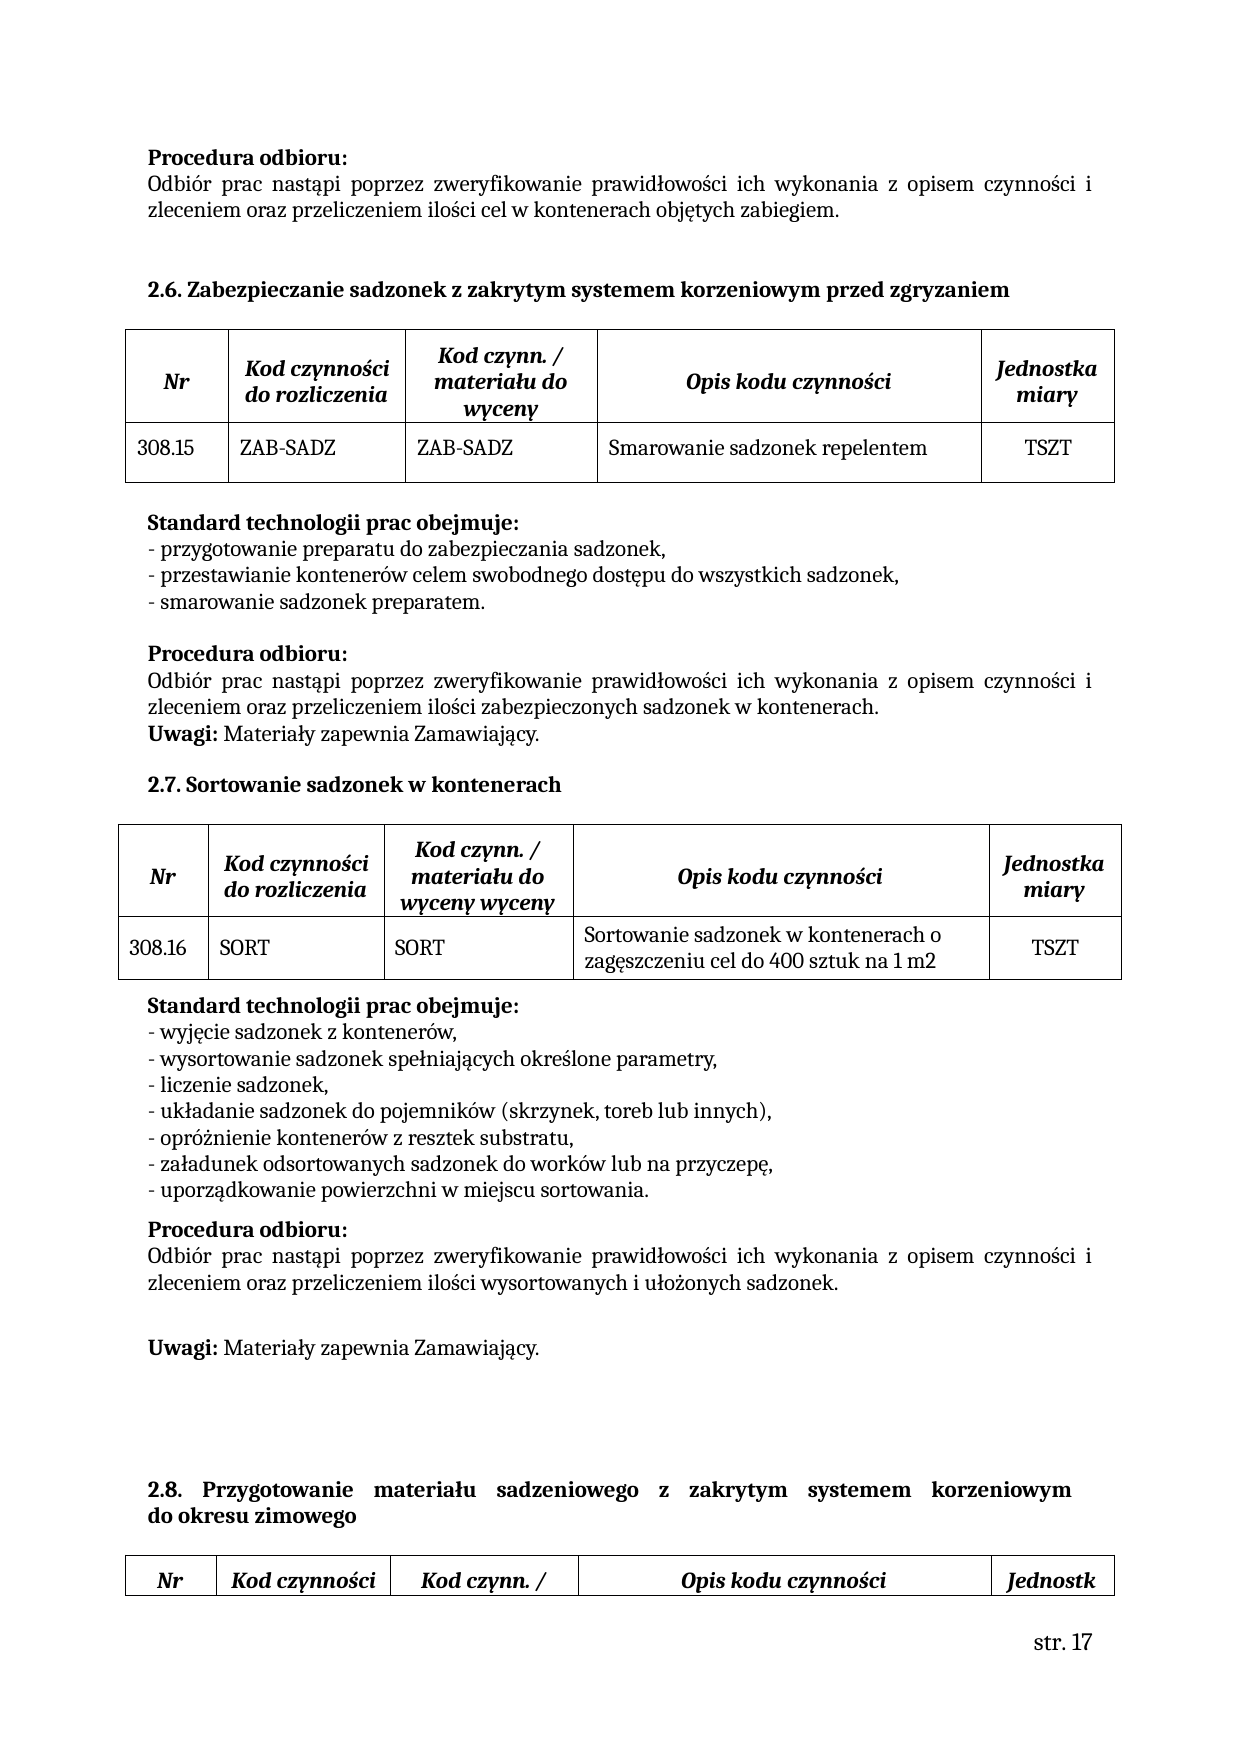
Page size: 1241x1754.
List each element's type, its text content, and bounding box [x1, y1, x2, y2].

table_header Opis kodu czynności [598, 330, 981, 422]
table_cell SORT [209, 917, 384, 979]
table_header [391, 1556, 578, 1594]
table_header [217, 1556, 390, 1594]
text Odbiór prac nastąpi poprzez zweryfikowanie prawidłowości ich wykonania z opisem czynności i zleceniem oraz przeliczeniem ilości cel w kontenerach objętych zabiegiem. [148, 171, 1093, 224]
text - opróżnienie kontenerów z resztek substratu, [148, 1124, 1093, 1151]
text - załadunek odsortowanych sadzonek do worków lub na przyczepę, [148, 1151, 1093, 1177]
table_cell 308.16 [119, 917, 208, 979]
text Uwagi: Materiały zapewnia Zamawiający. [148, 720, 1093, 747]
table_header Nr [126, 1556, 216, 1594]
table_header Opis kodu czynności [579, 1556, 991, 1594]
table_cell ZAB-SADZ [406, 423, 597, 482]
text Odbiór prac nastąpi poprzez zweryfikowanie prawidłowości ich wykonania z opisem czynności i zleceniem oraz przeliczeniem ilości zabezpieczonych sadzonek w kontenerach. [148, 668, 1093, 720]
table_cell ZAB-SADZ [229, 423, 405, 482]
text Procedura odbioru: [148, 144, 1093, 171]
text Odbiór prac nastąpi poprzez zweryfikowanie prawidłowości ich wykonania z opisem czynności i zleceniem oraz przeliczeniem ilości wysortowanych i ułożonych sadzonek. [148, 1243, 1093, 1296]
table_header Jednostka miary [990, 825, 1121, 916]
table_header Nr [126, 330, 228, 422]
table_header Kod czynn. / materiału do wyceny [406, 330, 597, 422]
table_header Nr [119, 825, 208, 916]
table_header Opis kodu czynności [574, 825, 989, 916]
text Standard technologii prac obejmuje: [148, 509, 1093, 536]
text Standard technologii prac obejmuje: [148, 993, 1093, 1019]
table_header Kod czynności do rozliczenia [229, 330, 405, 422]
text 2.7. Sortowanie sadzonek w kontenerach [148, 772, 1093, 799]
text - przestawianie kontenerów celem swobodnego dostępu do wszystkich sadzonek, [148, 562, 1093, 588]
text - smarowanie sadzonek preparatem. [148, 588, 1093, 615]
table_cell Sortowanie sadzonek w kontenerach o zagęszczeniu cel do 400 sztuk na 1 m2 [574, 917, 989, 979]
table_cell Smarowanie sadzonek repelentem [598, 423, 981, 482]
table_cell TSZT [982, 423, 1114, 482]
text - układanie sadzonek do pojemników (skrzynek, toreb lub innych), [148, 1098, 1093, 1124]
text 2.8. Przygotowanie materiału sadzeniowego z zakrytym systemem korzeniowym do okresu zimowego [148, 1477, 1093, 1529]
text 2.6. Zabezpieczanie sadzonek z zakrytym systemem korzeniowym przed zgryzaniem [148, 276, 1093, 303]
text - uporządkowanie powierzchni w miejscu sortowania. [148, 1177, 1093, 1204]
table_header Jednostka miary [982, 330, 1114, 422]
text - wysortowanie sadzonek spełniających określone parametry, [148, 1046, 1093, 1072]
text - wyjęcie sadzonek z kontenerów, [148, 1019, 1093, 1046]
table_cell 308.15 [126, 423, 228, 482]
text Procedura odbioru: [148, 641, 1093, 668]
text - liczenie sadzonek, [148, 1072, 1093, 1098]
text - przygotowanie preparatu do zabezpieczania sadzonek, [148, 536, 1093, 562]
text Uwagi: Materiały zapewnia Zamawiający. [148, 1335, 1093, 1361]
table_header Jednostka miary [992, 1556, 1114, 1594]
table_header Kod czynn. / materiału do wyceny wyceny [385, 825, 573, 916]
text Procedura odbioru: [148, 1217, 1093, 1243]
table_cell TSZT [990, 917, 1121, 979]
table_cell SORT [385, 917, 573, 979]
table_header Kod czynności do rozliczenia [209, 825, 384, 916]
